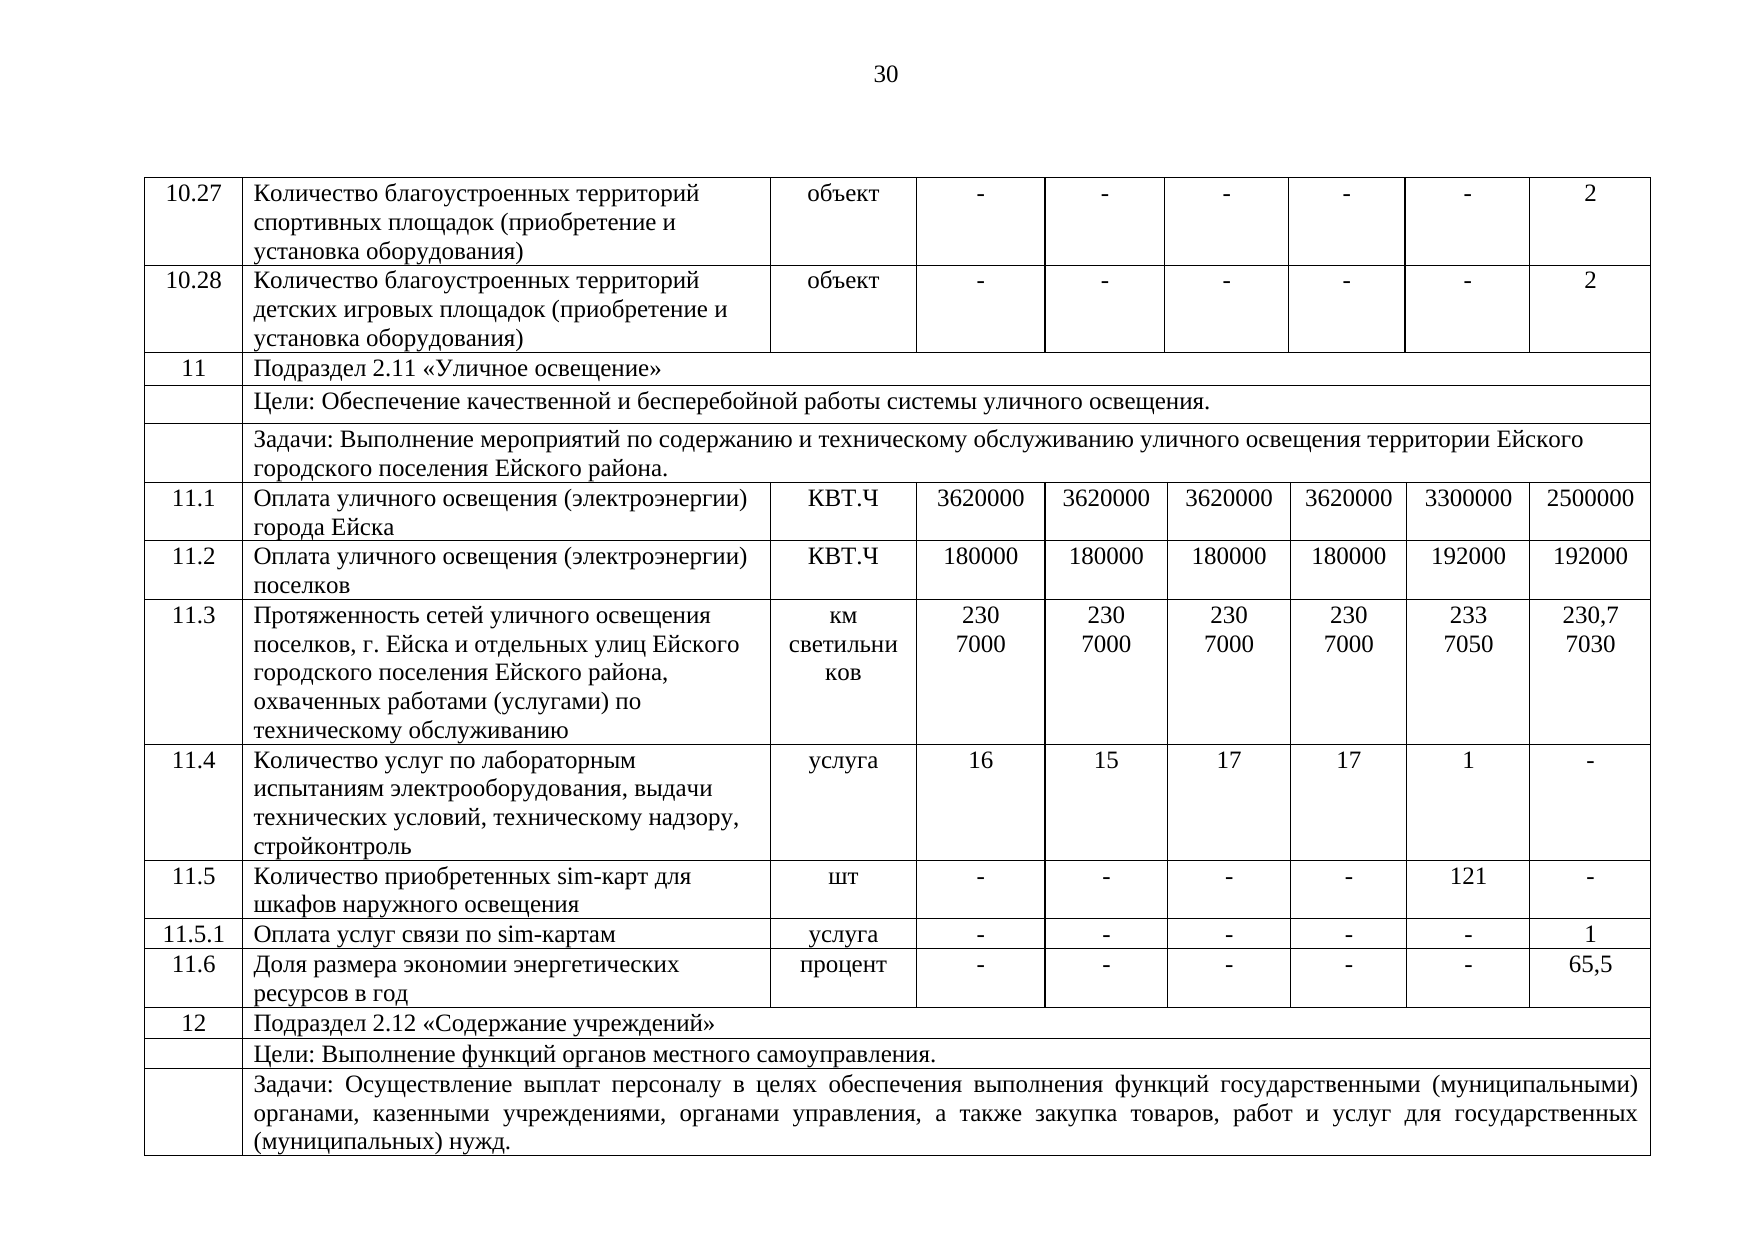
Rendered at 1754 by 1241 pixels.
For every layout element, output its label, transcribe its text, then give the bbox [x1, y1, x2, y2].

table_cell процент [771, 949, 916, 1007]
table_cell 11.5 [145, 861, 242, 918]
table_cell 15 [1046, 745, 1167, 860]
table_cell - [1291, 949, 1406, 1007]
table_cell 2 [1530, 178, 1650, 264]
table_cell 11.3 [145, 600, 242, 744]
table_cell - [1046, 949, 1167, 1007]
table_cell - [917, 861, 1044, 918]
table_cell 17 [1168, 745, 1290, 860]
table_cell 3620000 [1291, 483, 1406, 540]
table_cell - [1407, 949, 1529, 1007]
table_cell 10.28 [145, 266, 242, 352]
table_cell 11.6 [145, 949, 242, 1007]
table_cell Количество благоустроенных территорий детских игровых площадок (приобретение и установка оборудования) [243, 266, 770, 352]
table_cell [145, 424, 242, 482]
table_cell 10.27 [145, 178, 242, 264]
table_cell Подраздел 2.12 «Содержание учреждений» [243, 1008, 1650, 1038]
table_cell 180000 [1291, 541, 1406, 599]
table_cell 3620000 [917, 483, 1044, 540]
table_cell - [1530, 745, 1650, 860]
table_cell - [1168, 919, 1290, 948]
table_cell 180000 [917, 541, 1044, 599]
table_cell услуга [771, 745, 916, 860]
table_cell - [1291, 919, 1406, 948]
table_cell Протяженность сетей уличного освещения поселков, г. Ейска и отдельных улиц Ейского городского поселения Ейского района, охваченных работами (услугами) по техническому обслуживанию [243, 600, 770, 744]
table_cell 3620000 [1168, 483, 1290, 540]
table_cell объект [771, 178, 916, 264]
table_cell 11.2 [145, 541, 242, 599]
table_cell - [1046, 919, 1167, 948]
table_cell 12 [145, 1008, 242, 1038]
table_cell - [1046, 266, 1164, 352]
table_cell [145, 1039, 242, 1068]
table_cell [145, 386, 242, 423]
table_cell 180000 [1168, 541, 1290, 599]
table_cell - [1046, 861, 1167, 918]
table_cell - [917, 949, 1044, 1007]
table_cell 11 [145, 353, 242, 385]
table_cell Оплата уличного освещения (электроэнергии) города Ейска [243, 483, 770, 540]
table_cell Количество приобретенных sim-карт для шкафов наружного освещения [243, 861, 770, 918]
table_cell Количество благоустроенных территорий спортивных площадок (приобретение и установка оборудования) [243, 178, 770, 264]
table_cell - [1406, 266, 1529, 352]
table_cell 192000 [1407, 541, 1529, 599]
table_cell 180000 [1046, 541, 1167, 599]
table_cell - [1289, 266, 1404, 352]
table_cell 2500000 [1530, 483, 1650, 540]
table_cell 11.4 [145, 745, 242, 860]
table_cell 230,7 7030 [1530, 600, 1650, 744]
table_cell - [1289, 178, 1404, 264]
table_cell - [1168, 949, 1290, 1007]
table_cell КВТ.Ч [771, 483, 916, 540]
table_cell 233 7050 [1407, 600, 1529, 744]
table_cell 3300000 [1407, 483, 1529, 540]
table_cell Оплата уличного освещения (электроэнергии) поселков [243, 541, 770, 599]
table_cell 11.5.1 [145, 919, 242, 948]
table_cell шт [771, 861, 916, 918]
table_cell 65,5 [1530, 949, 1650, 1007]
table_cell 230 7000 [1168, 600, 1290, 744]
table_cell 1 [1530, 919, 1650, 948]
table_cell 121 [1407, 861, 1529, 918]
table_cell 230 7000 [917, 600, 1044, 744]
table_cell - [1407, 919, 1529, 948]
table_cell 2 [1530, 266, 1650, 352]
table_cell 3620000 [1046, 483, 1167, 540]
table_cell объект [771, 266, 916, 352]
table_cell км светильни ков [771, 600, 916, 744]
table_cell 1 [1407, 745, 1529, 860]
table_cell - [1291, 861, 1406, 918]
table_cell - [1046, 178, 1164, 264]
table_cell Количество услуг по лабораторным испытаниям электрооборудования, выдачи технических условий, техническому надзору, стройконтроль [243, 745, 770, 860]
table_cell Доля размера экономии энергетических ресурсов в год [243, 949, 770, 1007]
table_cell 230 7000 [1046, 600, 1167, 744]
table_cell - [1168, 861, 1290, 918]
table_cell 192000 [1530, 541, 1650, 599]
table_cell - [1165, 178, 1288, 264]
table_cell услуга [771, 919, 916, 948]
table_cell Оплата услуг связи по sim-картам [243, 919, 770, 948]
table_cell Задачи: Выполнение мероприятий по содержанию и техническому обслуживанию уличного освещения территории Ейского городского поселения Ейского района. [243, 424, 1650, 482]
table_cell - [917, 919, 1044, 948]
table_cell Цели: Выполнение функций органов местного самоуправления. [243, 1039, 1650, 1068]
table_cell - [1406, 178, 1529, 264]
table_cell 230 7000 [1291, 600, 1406, 744]
table_cell Подраздел 2.11 «Уличное освещение» [243, 353, 1650, 385]
table_cell КВТ.Ч [771, 541, 916, 599]
table_cell Цели: Обеспечение качественной и бесперебойной работы системы уличного освещения. [243, 386, 1650, 423]
table_cell Задачи: Осуществление выплат персоналу в целях обеспечения выполнения функций государственными (муниципальными) органами, казенными учреждениями, органами управления, а также закупка товаров, работ и услуг для государственных (муниципальных) нужд. [243, 1069, 1650, 1155]
table_cell 17 [1291, 745, 1406, 860]
table_cell - [917, 266, 1044, 352]
table_cell 16 [917, 745, 1044, 860]
table_cell - [1530, 861, 1650, 918]
table_cell [145, 1069, 242, 1155]
table_cell 11.1 [145, 483, 242, 540]
table_cell - [917, 178, 1044, 264]
table_cell - [1165, 266, 1288, 352]
